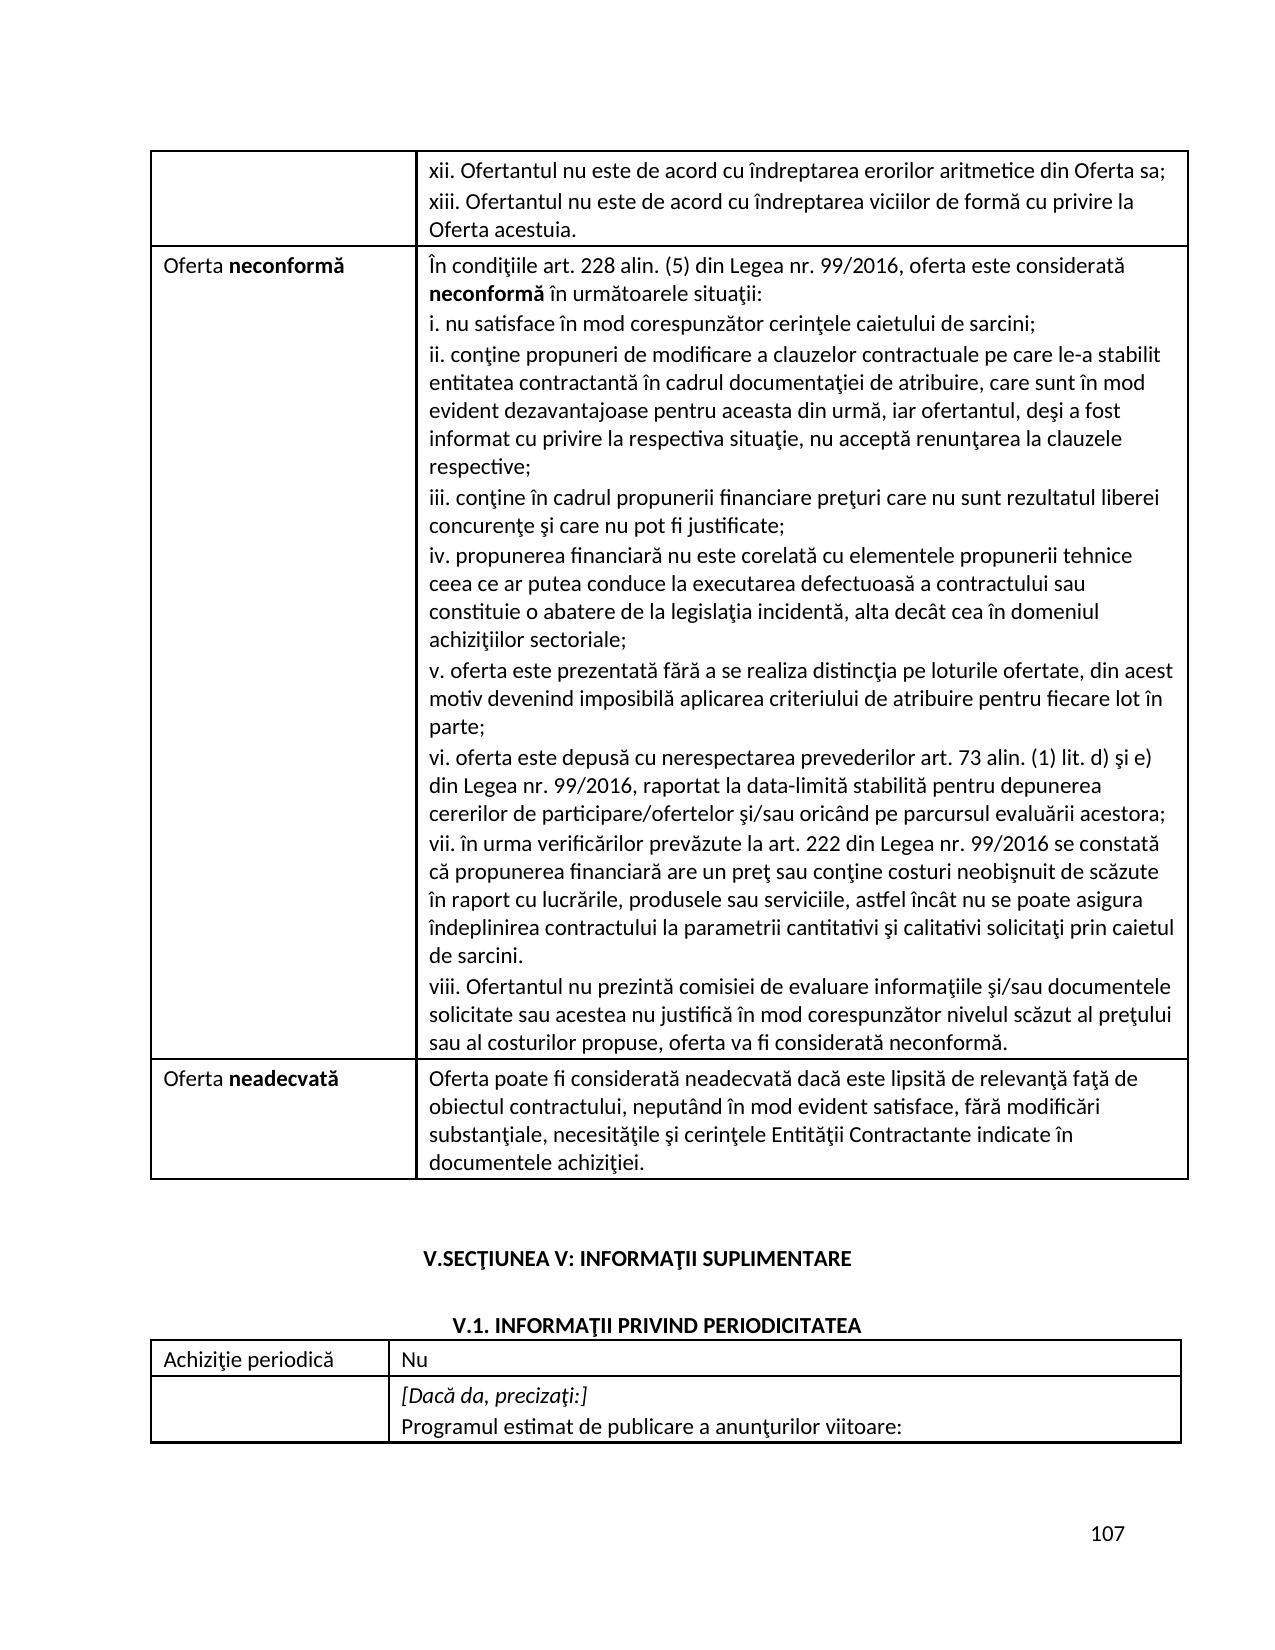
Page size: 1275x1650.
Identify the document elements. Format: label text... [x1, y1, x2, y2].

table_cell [152, 152, 415, 244]
text V.1. INFORMAŢII PRIVIND PERIODICITATEA [189, 1311, 1125, 1339]
table_header Achiziţie periodică [152, 1341, 388, 1375]
text V.SECŢIUNEA V: INFORMAŢII SUPLIMENTARE [150, 1244, 1125, 1272]
table_cell Oferta neadecvată [152, 1060, 415, 1178]
table_cell Oferta neconformă [152, 247, 415, 1058]
table_cell [152, 1377, 388, 1441]
table_cell În condiţiile art. 228 alin. (5) din Legea nr. 99/2016, oferta este considerată neconformă în următoarele situaţii: i. nu satisface în mod corespunzător cerinţele caietului de sarcini; ii. conţine propuneri de modificare a clauzelor contractuale pe care le-a stabilit entitatea contractantă în cadrul documentaţiei de atribuire, care sunt în mod evident dezavantajoase pentru aceasta din urmă, iar ofertantul, deşi a fost informat cu privire la respectiva situaţie, nu acceptă renunţarea la clauzele respective; iii. conţine în cadrul propunerii financiare preţuri care nu sunt rezultatul liberei concurenţe şi care nu pot fi justificate; iv. propunerea financiară nu este corelată cu elementele propunerii tehnice ceea ce ar putea conduce la executarea defectuoasă a contractului sau constituie o abatere de la legislaţia incidentă, alta decât cea în domeniul achiziţiilor sectoriale; v. oferta este prezentată fără a se realiza distincţia pe loturile ofertate, din acest motiv devenind imposibilă aplicarea criteriului de atribuire pentru fiecare lot în parte; vi. oferta este depusă cu nerespectarea prevederilor art. 73 alin. (1) lit. d) şi e) din Legea nr. 99/2016, raportat la data-limită stabilită pentru depunerea cererilor de participare/ofertelor şi/sau oricând pe parcursul evaluării acestora; vii. în urma verificărilor prevăzute la art. 222 din Legea nr. 99/2016 se constată că propunerea financiară are un preţ sau conţine costuri neobişnuit de scăzute în raport cu lucrările, produsele sau serviciile, astfel încât nu se poate asigura îndeplinirea contractului la parametrii cantitativi şi calitativi solicitaţi prin caietul de sarcini. viii. Ofertantul nu prezintă comisiei de evaluare informaţiile şi/sau documentele solicitate sau acestea nu justifică în mod corespunzător nivelul scăzut al preţului sau al costurilor propuse, oferta va fi considerată neconformă. [418, 247, 1187, 1058]
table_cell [418, 152, 1187, 244]
table_cell [Dacă da, precizaţi:] Programul estimat de publicare a anunţurilor viitoare: [390, 1377, 1180, 1441]
table_header Nu [390, 1341, 1180, 1375]
table_cell Oferta poate fi considerată neadecvată dacă este lipsită de relevanţă faţă de obiectul contractului, neputând în mod evident satisface, fără modificări substanţiale, necesităţile şi cerinţele Entităţii Contractante indicate în documentele achiziţiei. [418, 1060, 1187, 1178]
